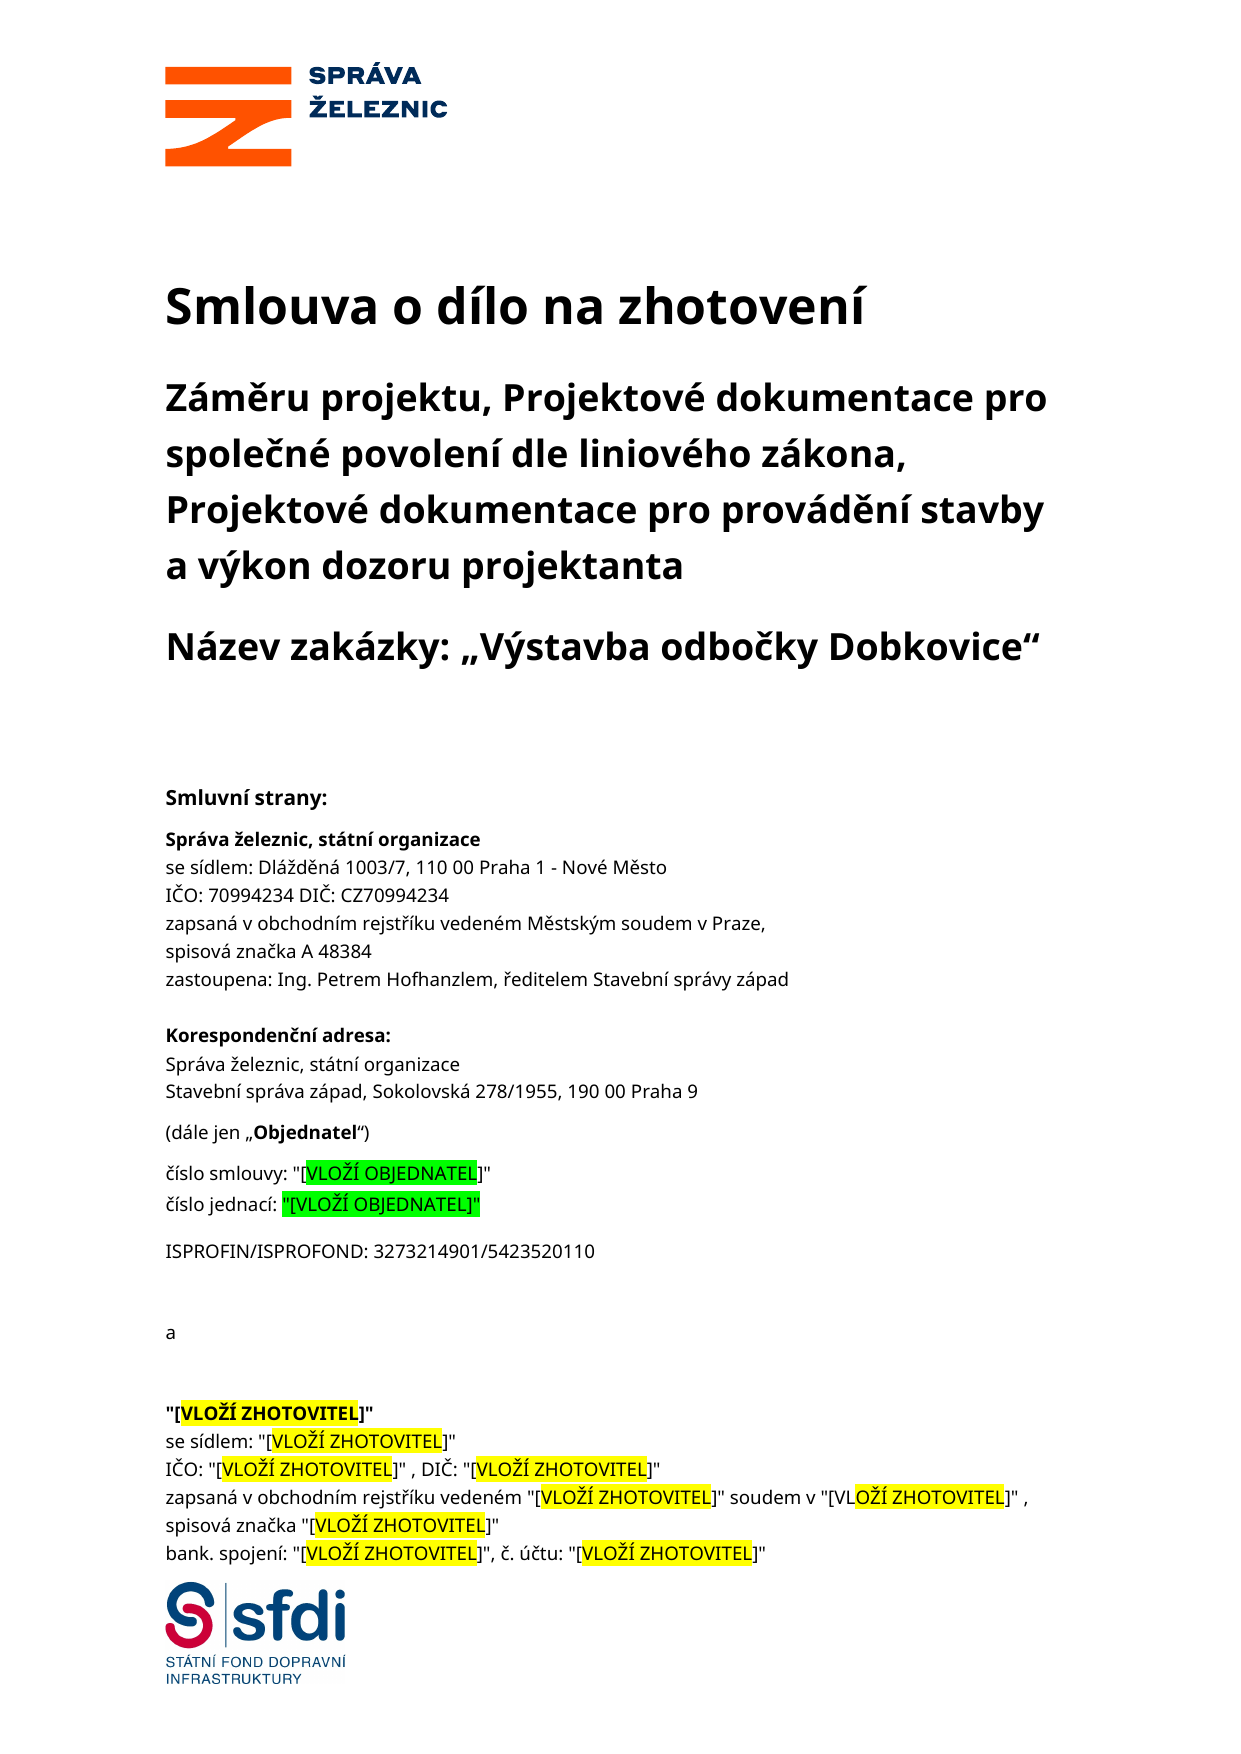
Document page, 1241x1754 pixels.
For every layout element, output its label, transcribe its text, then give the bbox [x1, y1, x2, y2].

text ISPROFIN/ISPROFOND: 3273214901/5423520110 [165, 1238, 1075, 1263]
text a [165, 1319, 1075, 1344]
text číslo smlouvy: "[VLOŽÍ OBJEDNATEL]" [165, 1160, 306, 1185]
text spisová značka A 48384 [165, 939, 1075, 964]
text Korespondenční adresa: [165, 1023, 1075, 1048]
text bank. spojení: "[VLOŽÍ ZHOTOVITEL]", č. účtu: "[VLOŽÍ ZHOTOVITEL]" [752, 1540, 1075, 1566]
text IČO: 70994234 DIČ: CZ70994234 [165, 883, 1075, 908]
text zastoupena: Ing. Petrem Hofhanzlem, ředitelem Stavební správy západ [165, 967, 1075, 992]
text číslo jednací: "[VLOŽÍ OBJEDNATEL]" [165, 1188, 1075, 1217]
text spisová značka "[VLOŽÍ ZHOTOVITEL]" [165, 1512, 315, 1538]
text Stavební správa západ, Sokolovská 278/1955, 190 00 Praha 9 [165, 1079, 1075, 1104]
text se sídlem: "[VLOŽÍ ZHOTOVITEL]" [165, 1428, 272, 1453]
text Smlouva o dílo na zhotovení [165, 271, 1075, 339]
text zapsaná v obchodním rejstříku vedeném "[VLOŽÍ ZHOTOVITEL]" soudem v "[VLOŽÍ ZHOTOVITEL]" , [165, 1484, 541, 1509]
text se sídlem: "[VLOŽÍ ZHOTOVITEL]" [442, 1428, 1075, 1453]
picture [165, 1580, 346, 1684]
text Smluvní strany: [165, 783, 1075, 811]
text číslo smlouvy: "[VLOŽÍ OBJEDNATEL]" [477, 1160, 1075, 1185]
text IČO: "[VLOŽÍ ZHOTOVITEL]" , DIČ: "[VLOŽÍ ZHOTOVITEL]" [647, 1456, 1075, 1482]
text Správa železnic, státní organizace [165, 827, 1075, 852]
text (dále jen „Objednatel“) [165, 1119, 1075, 1145]
text Záměru projektu, Projektové dokumentace pro společné povolení dle liniového zákona, Projektové dokumentace pro provádění stavby a výkon dozoru projektanta [165, 371, 1075, 591]
text Správa železnic, státní organizace [165, 1051, 1075, 1076]
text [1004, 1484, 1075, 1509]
text spisová značka "[VLOŽÍ ZHOTOVITEL]" [485, 1512, 1075, 1538]
text se sídlem: Dlážděná 1003/7, 110 00 Praha 1 - Nové Město [165, 855, 1075, 880]
text Název zakázky: [165, 621, 1075, 672]
text zapsaná v obchodním rejstříku vedeném Městským soudem v Praze, [165, 911, 1075, 936]
text "[VLOŽÍ ZHOTOVITEL]" [358, 1400, 1075, 1426]
